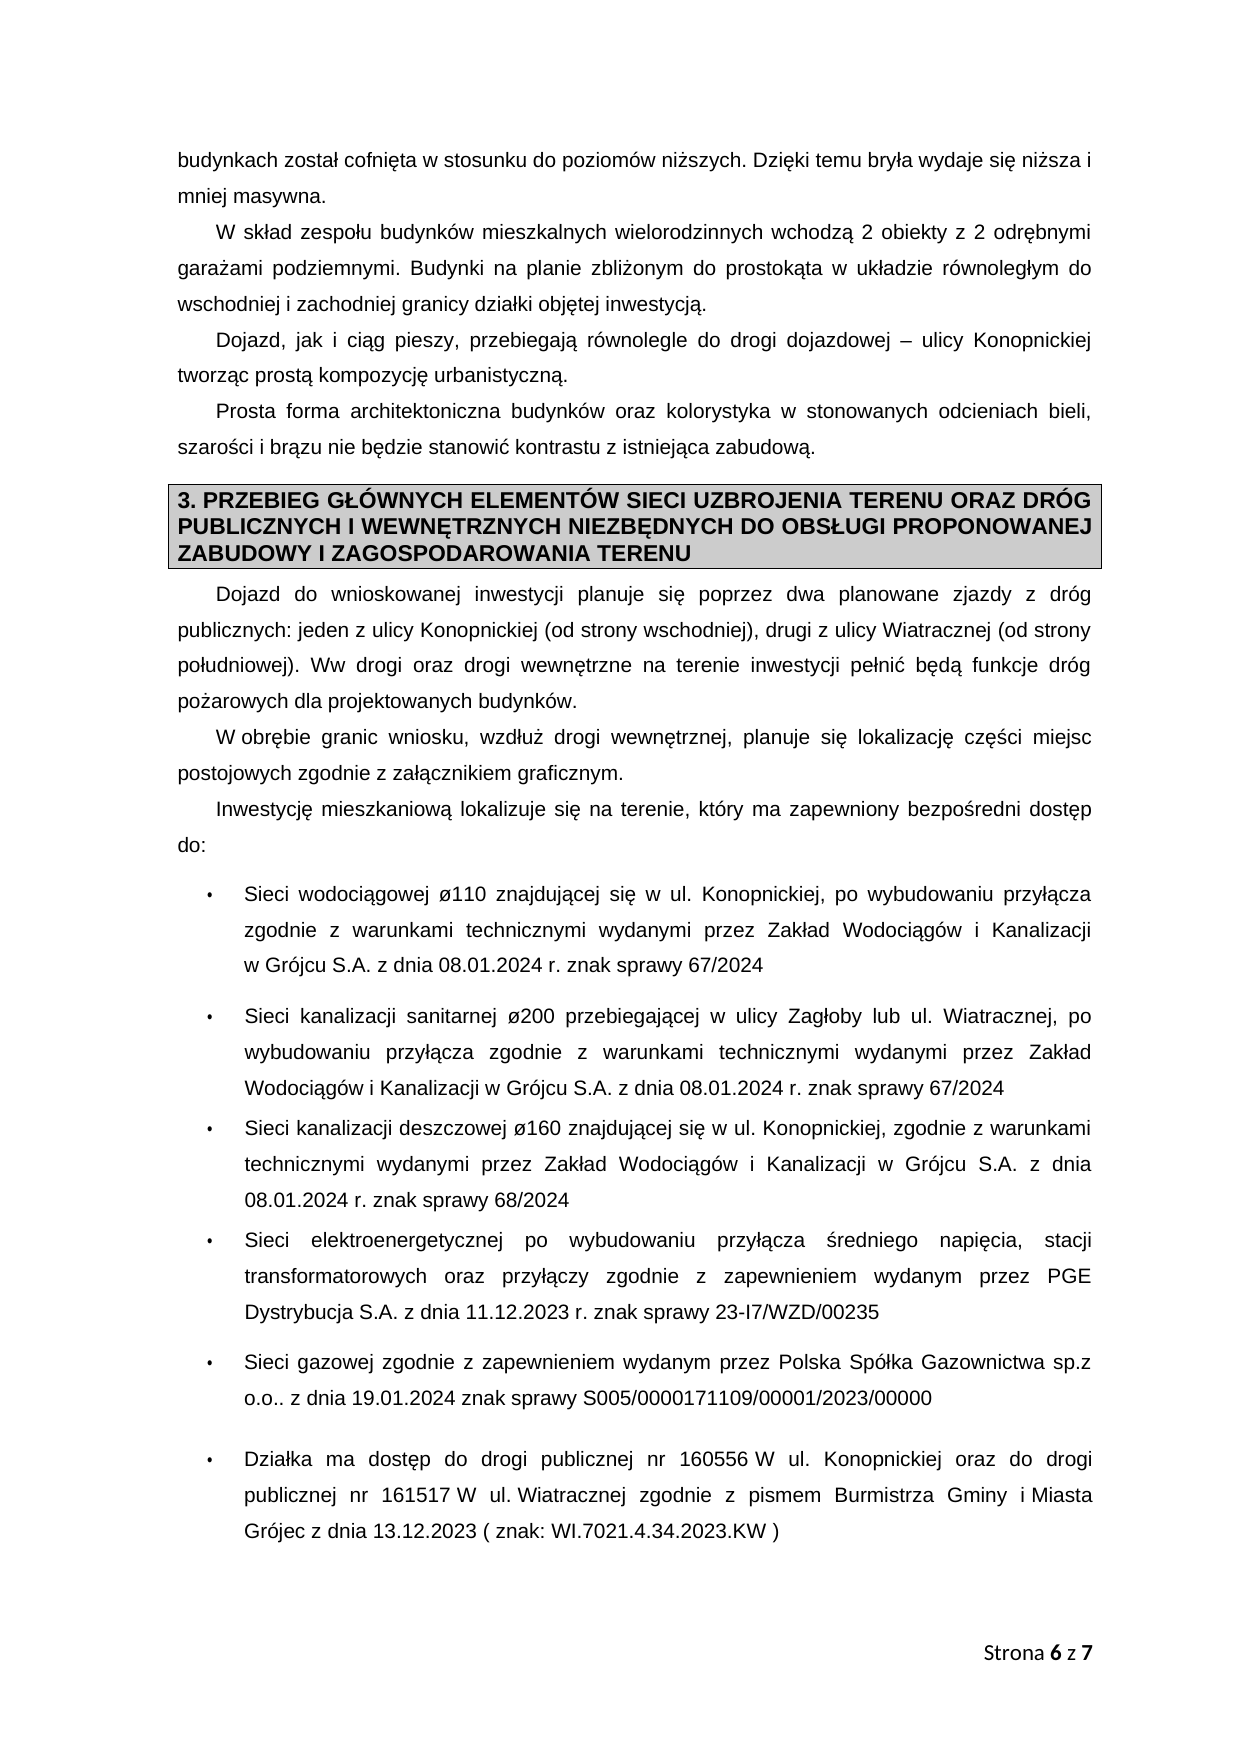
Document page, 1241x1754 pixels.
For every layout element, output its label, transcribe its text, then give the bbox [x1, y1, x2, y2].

text Działka ma dostęp do drogi publicznej nr 160556 W ul. Konopnickiej oraz do drogi publicznej nr 161517 W ul. Wiatracznej zgodnie z pismem Burmistrza Gminy i Miasta Grójec z dnia 13.12.2023 ( znak: WI.7021.4.34.2023.KW ) [207, 1447, 1092, 1543]
text Dojazd do wnioskowanej inwestycji planuje się poprzez dwa planowane zjazdy z dróg publicznych: jeden z ulicy Konopnickiej (od strony wschodniej), drugi z ulicy Wiatracznej (od strony południowej). Ww drogi oraz drogi wewnętrzne na terenie inwestycji pełnić będą funkcje dróg pożarowych dla projektowanych budynków. [177, 581, 1092, 713]
text W skład zespołu budynków mieszkalnych wielorodzinnych wchodzą 2 obiekty z 2 odrębnymi garażami podziemnymi. Budynki na planie zbliżonym do prostokąta w układzie równoległym do wschodniej i zachodniej granicy działki objętej inwestycją. [177, 219, 1092, 315]
text Sieci kanalizacji sanitarnej ø200 przebiegającej w ulicy Zagłoby lub ul. Wiatracznej, po wybudowaniu przyłącza zgodnie z warunkami technicznymi wydanymi przez Zakład Wodociągów i Kanalizacji w Grójcu S.A. z dnia 08.01.2024 r. znak sprawy 67/2024 [207, 1004, 1092, 1100]
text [177, 148, 1092, 208]
text Prosta forma architektoniczna budynków oraz kolorystyka w stonowanych odcieniach bieli, szarości i brązu nie będzie stanowić kontrastu z istniejąca zabudową. [177, 399, 1092, 459]
text Inwestycję mieszkaniową lokalizuje się na terenie, który ma zapewniony bezpośredni dostęp do: [177, 797, 1092, 857]
text PRZEBIEG GŁÓWNYCH ELEMENTÓW SIECI UZBROJENIA TERENU ORAZ DRÓG PUBLICZNYCH I WEWNĘTRZNYCH NIEZBĘDNYCH DO OBSŁUGI PROPONOWANEJ ZABUDOWY I ZAGOSPODAROWANIA TERENU [169, 485, 1101, 568]
text W obrębie granic wniosku, wzdłuż drogi wewnętrznej, planuje się lokalizację części miejsc postojowych zgodnie z załącznikiem graficznym. [177, 725, 1092, 785]
text Sieci gazowej zgodnie z zapewnieniem wydanym przez Polska Spółka Gazownictwa sp.z o.o.. z dnia 19.01.2024 znak sprawy S005/0000171109/00001/2023/00000 [207, 1350, 1092, 1410]
text Sieci wodociągowej ø110 znajdującej się w ul. Konopnickiej, po wybudowaniu przyłącza zgodnie z warunkami technicznymi wydanymi przez Zakład Wodociągów i Kanalizacji w Grójcu S.A. z dnia 08.01.2024 r. znak sprawy 67/2024 [207, 881, 1092, 977]
text Sieci elektroenergetycznej po wybudowaniu przyłącza średniego napięcia, stacji transformatorowych oraz przyłączy zgodnie z zapewnieniem wydanym przez PGE Dystrybucja S.A. z dnia 11.12.2023 r. znak sprawy 23-I7/WZD/00235 [207, 1228, 1092, 1324]
text Sieci kanalizacji deszczowej ø160 znajdującej się w ul. Konopnickiej, zgodnie z warunkami technicznymi wydanymi przez Zakład Wodociągów i Kanalizacji w Grójcu S.A. z dnia 08.01.2024 r. znak sprawy 68/2024 [207, 1116, 1092, 1212]
text Dojazd, jak i ciąg pieszy, przebiegają równolegle do drogi dojazdowej – ulicy Konopnickiej tworząc prostą kompozycję urbanistyczną. [177, 327, 1092, 387]
